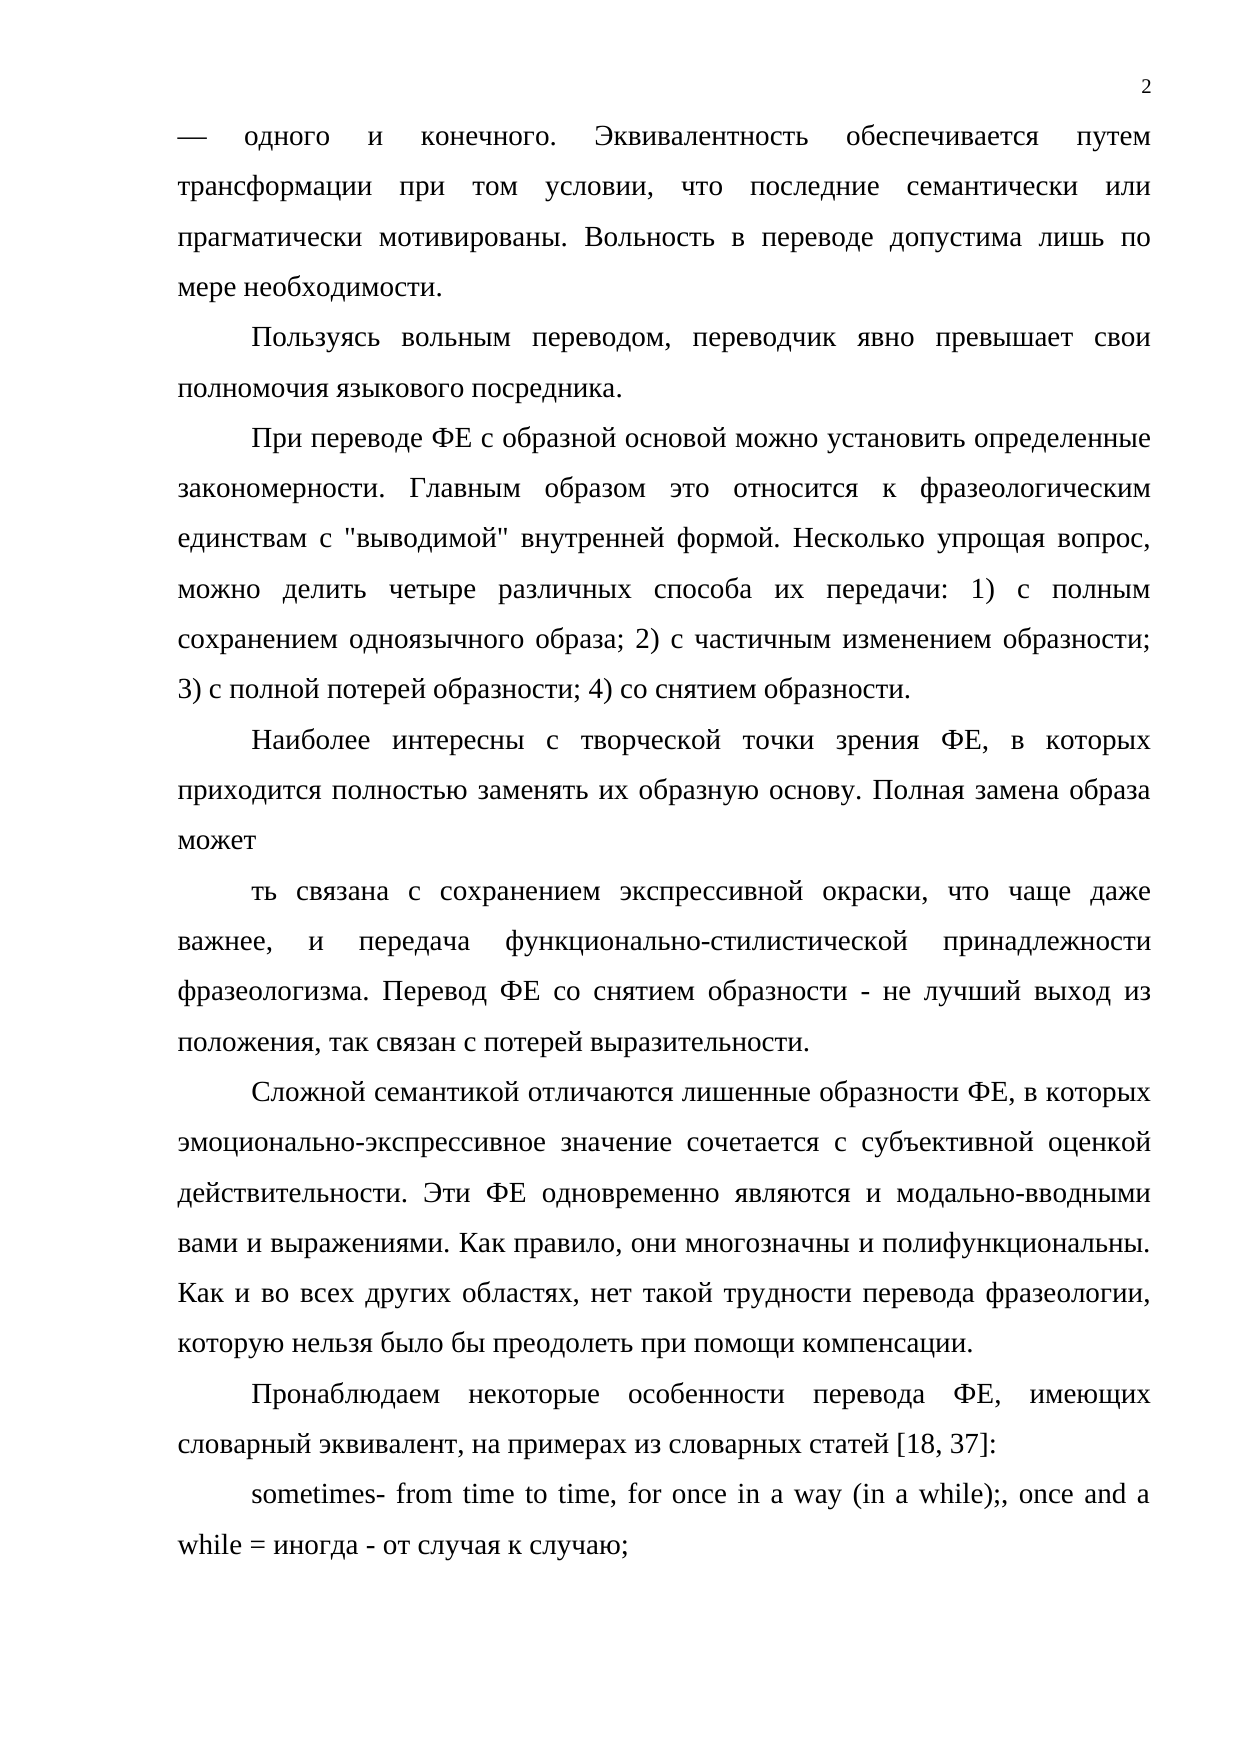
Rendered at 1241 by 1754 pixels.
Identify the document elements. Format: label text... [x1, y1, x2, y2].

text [177, 118, 1152, 303]
text sometimes- from time to time, for once in a way (in a while);, once and a while = иногда - от случая к случаю; [177, 1477, 1152, 1560]
text ть связана с сохранением экспрессивной окраски, что чаще даже важнее, и передача функционально-стилистической принадлежности фразеологизма. Перевод ФЕ со снятием образности - не лучший выход из положения, так связан с потерей выразительности. [177, 873, 1152, 1057]
text Пользуясь вольным переводом, переводчик явно превышает свои полномочия языкового посредника. [177, 319, 1152, 403]
text Сложной семантикой отличаются лишенные образности ФЕ, в которых эмоционально-экспрессивное значение сочетается с субъективной оценкой действительности. Эти ФЕ одновременно являются и модально-вводными вами и выражениями. Как правило, они многозначны и полифункциональны. Как и во всех других областях, нет такой трудности перевода фразеологии, которую нельзя было бы преодолеть при помощи компенсации. [177, 1074, 1152, 1359]
text Наиболее интересны с творческой точки зрения ФЕ, в которых приходится полностью заменять их образную основу. Полная замена образа может [177, 722, 1152, 856]
text Пронаблюдаем некоторые особенности перевода ФЕ, имеющих словарный эквивалент, на примерах из словарных статей [18, 37]: [177, 1376, 1152, 1460]
text При переводе ФЕ с образной основой можно установить определенные закономерности. Главным образом это относится к фразеологическим единствам с "выводимой" внутренней формой. Несколько упрощая вопрос, можно делить четыре различных способа их передачи: 1) с полным сохранением одноязычного образа; 2) с частичным изменением образности; 3) с полной потерей образности; 4) со снятием образности. [177, 420, 1152, 705]
